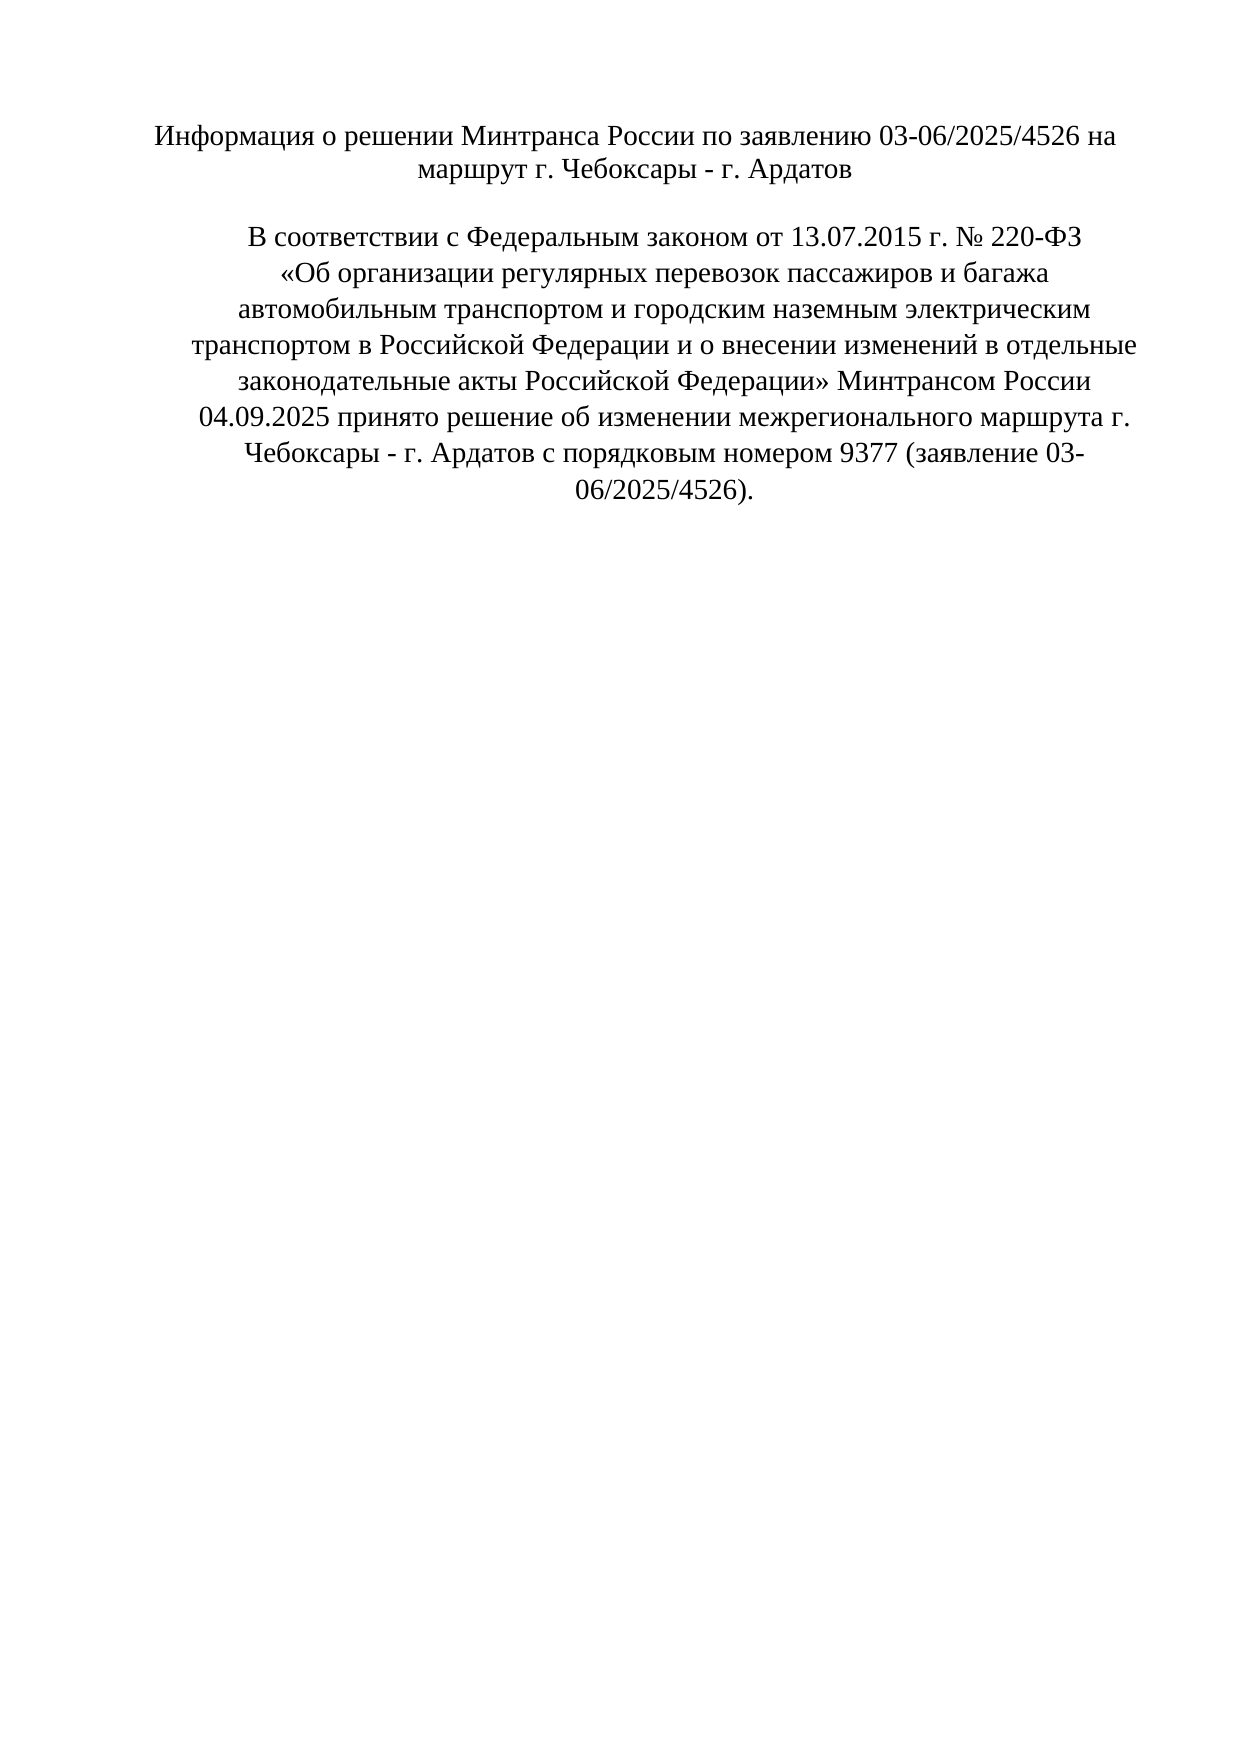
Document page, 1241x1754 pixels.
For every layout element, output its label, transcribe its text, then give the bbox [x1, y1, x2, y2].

text Информация о решении Минтранса России по заявлению 03-06/2025/4526 на маршрут г. Чебоксары - г. Ардатов [118, 118, 1152, 185]
text В соответствии с Федеральным законом от 13.07.2015 г. № 220-ФЗ «Об организации регулярных перевозок пассажиров и багажа автомобильным транспортом и городским наземным электрическим транспортом в Российской Федерации и о внесении изменений в отдельные законодательные акты Российской Федерации» Минтрансом России 04.09.2025 принято решение об изменении межрегионального маршрута г. Чебоксары - г. Ардатов с порядковым номером 9377 (заявление 03-06/2025/4526). [177, 219, 1152, 505]
